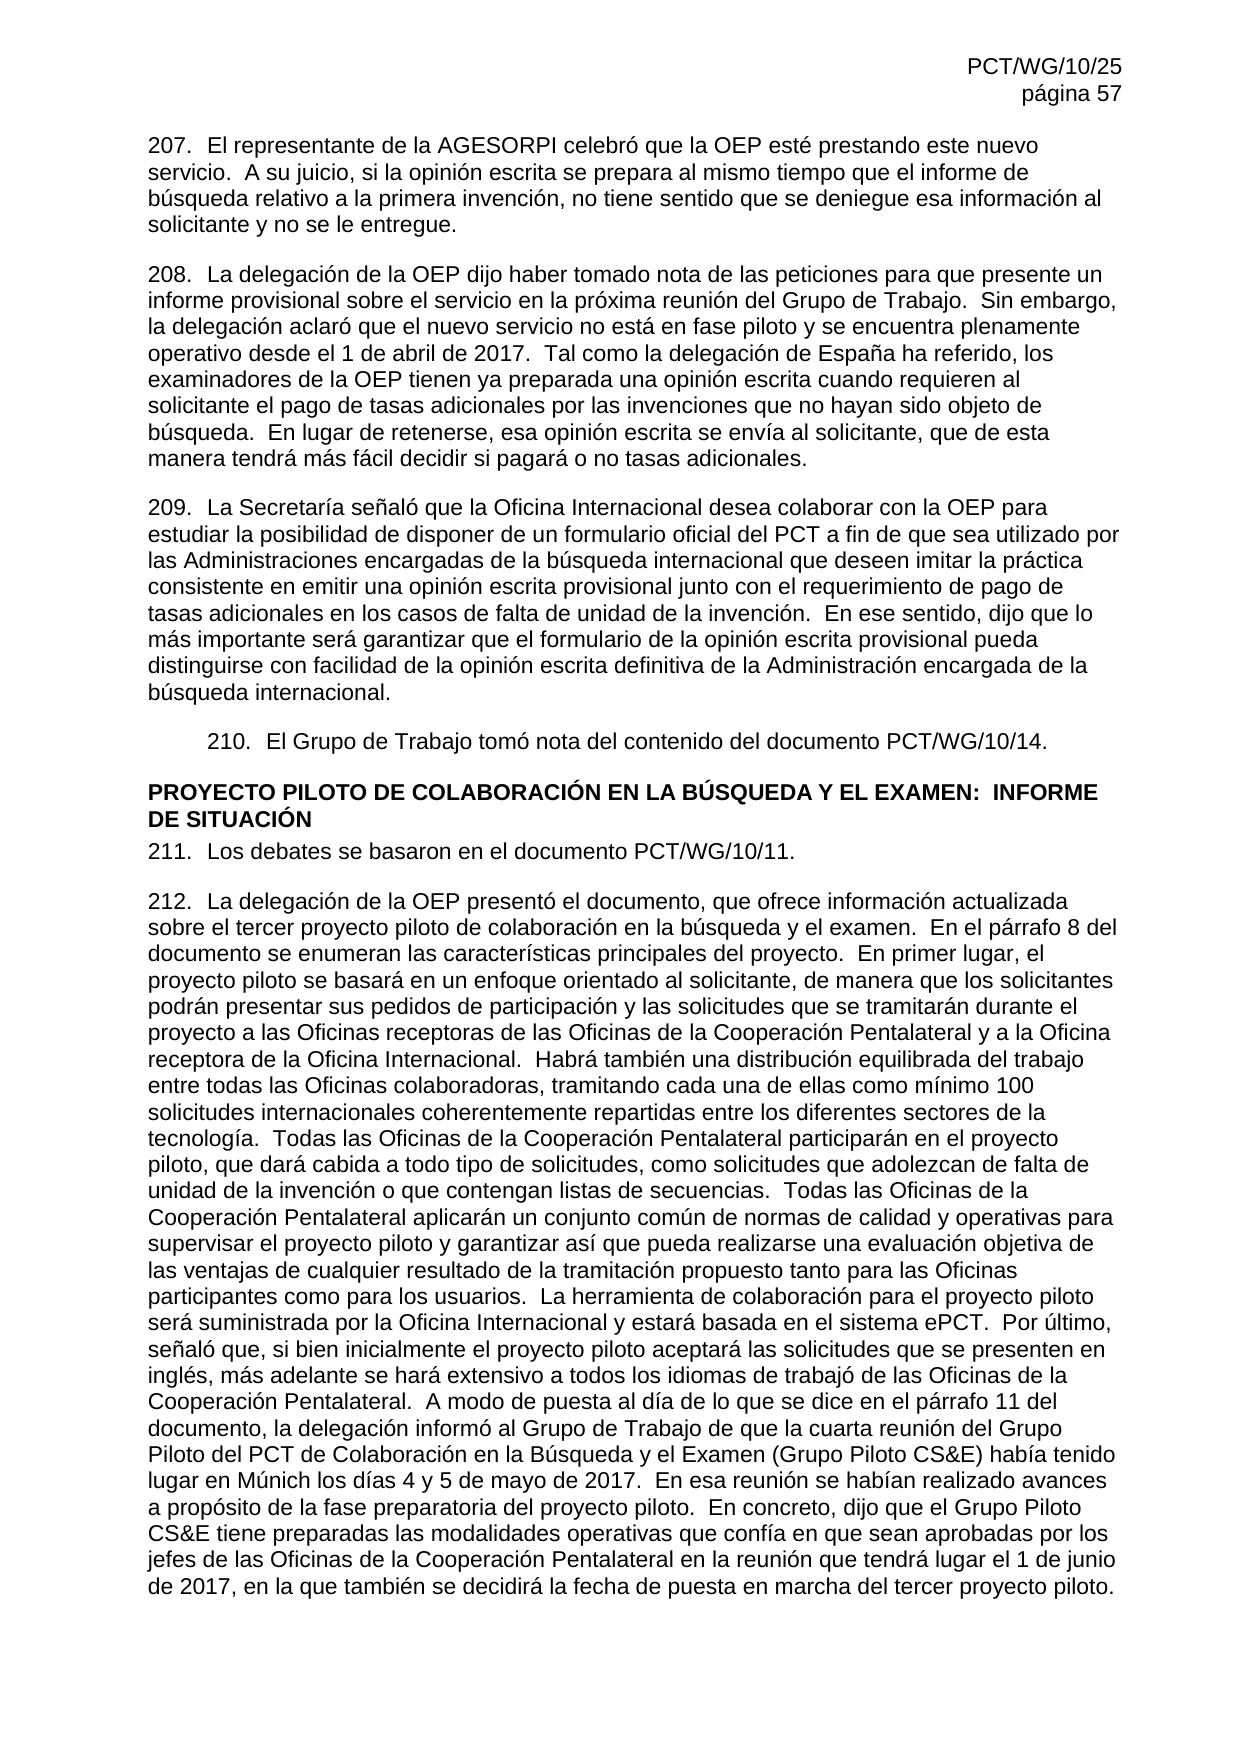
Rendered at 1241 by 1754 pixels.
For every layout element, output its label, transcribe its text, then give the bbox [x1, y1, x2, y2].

text La Secretaría señaló que la Oficina Internacional desea colaborar con la OEP para estudiar la posibilidad de disponer de un formulario oficial del PCT a fin de que sea utilizado por las Administraciones encargadas de la búsqueda internacional que deseen imitar la práctica consistente en emitir una opinión escrita provisional junto con el requerimiento de pago de tasas adicionales en los casos de falta de unidad de la invención. En ese sentido, dijo que lo más importante será garantizar que el formulario de la opinión escrita provisional pueda distinguirse con facilidad de la opinión escrita definitiva de la Administración encargada de la búsqueda internacional. [148, 494, 1122, 705]
text La delegación de la OEP presentó el documento, que ofrece información actualizada sobre el tercer proyecto piloto de colaboración en la búsqueda y el examen. En el párrafo 8 del documento se enumeran las características principales del proyecto. En primer lugar, el proyecto piloto se basará en un enfoque orientado al solicitante, de manera que los solicitantes podrán presentar sus pedidos de participación y las solicitudes que se tramitarán durante el proyecto a las Oficinas receptoras de las Oficinas de la Cooperación Pentalateral y a la Oficina receptora de la Oficina Internacional. Habrá también una distribución equilibrada del trabajo entre todas las Oficinas colaboradoras, tramitando cada una de ellas como mínimo 100 solicitudes internacionales coherentemente repartidas entre los diferentes sectores de la tecnología. Todas las Oficinas de la Cooperación Pentalateral participarán en el proyecto piloto, que dará cabida a todo tipo de solicitudes, como solicitudes que adolezcan de falta de unidad de la invención o que contengan listas de secuencias. Todas las Oficinas de la Cooperación Pentalateral aplicarán un conjunto común de normas de calidad y operativas para supervisar el proyecto piloto y garantizar así que pueda realizarse una evaluación objetiva de las ventajas de cualquier resultado de la tramitación propuesto tanto para las Oficinas participantes como para los usuarios. La herramienta de colaboración para el proyecto piloto será suministrada por la Oficina Internacional y estará basada en el sistema ePCT. Por último, señaló que, si bien inicialmente el proyecto piloto aceptará las solicitudes que se presenten en inglés, más adelante se hará extensivo a todos los idiomas de trabajó de las Oficinas de la Cooperación Pentalateral. A modo de puesta al día de lo que se dice en el párrafo 11 del documento, la delegación informó al Grupo de Trabajo de que la cuarta reunión del Grupo Piloto del PCT de Colaboración en la Búsqueda y el Examen (Grupo Piloto CS&E) había tenido lugar en Múnich los días 4 y 5 de mayo de 2017. En esa reunión se habían realizado avances a propósito de la fase preparatoria del proyecto piloto. En concreto, dijo que el Grupo Piloto CS&E tiene preparadas las modalidades operativas que confía en que sean aprobadas por los jefes de las Oficinas de la Cooperación Pentalateral en la reunión que tendrá lugar el 1 de junio de 2017, en la que también se decidirá la fecha de puesta en marcha del tercer proyecto piloto. [148, 888, 1122, 1599]
text Los debates se basaron en el documento PCT/WG/10/11. [148, 838, 1122, 865]
subtitle Proyecto piloto de colaboración en la búsqueda y el examen: informe de situación [148, 779, 1122, 832]
text La delegación de la OEP dijo haber tomado nota de las peticiones para que presente un informe provisional sobre el servicio en la próxima reunión del Grupo de Trabajo. Sin embargo, la delegación aclaró que el nuevo servicio no está en fase piloto y se encuentra plenamente operativo desde el 1 de abril de 2017. Tal como la delegación de España ha referido, los examinadores de la OEP tienen ya preparada una opinión escrita cuando requieren al solicitante el pago de tasas adicionales por las invenciones que no hayan sido objeto de búsqueda. En lugar de retenerse, esa opinión escrita se envía al solicitante, que de esta manera tendrá más fácil decidir si pagará o no tasas adicionales. [148, 261, 1122, 471]
text El representante de la AGESORPI celebró que la OEP esté prestando este nuevo servicio. A su juicio, si la opinión escrita se prepara al mismo tiempo que el informe de búsqueda relativo a la primera invención, no tiene sentido que se deniegue esa información al solicitante y no se le entregue. [148, 132, 1122, 238]
text El Grupo de Trabajo tomó nota del contenido del documento PCT/WG/10/14. [207, 728, 1122, 754]
